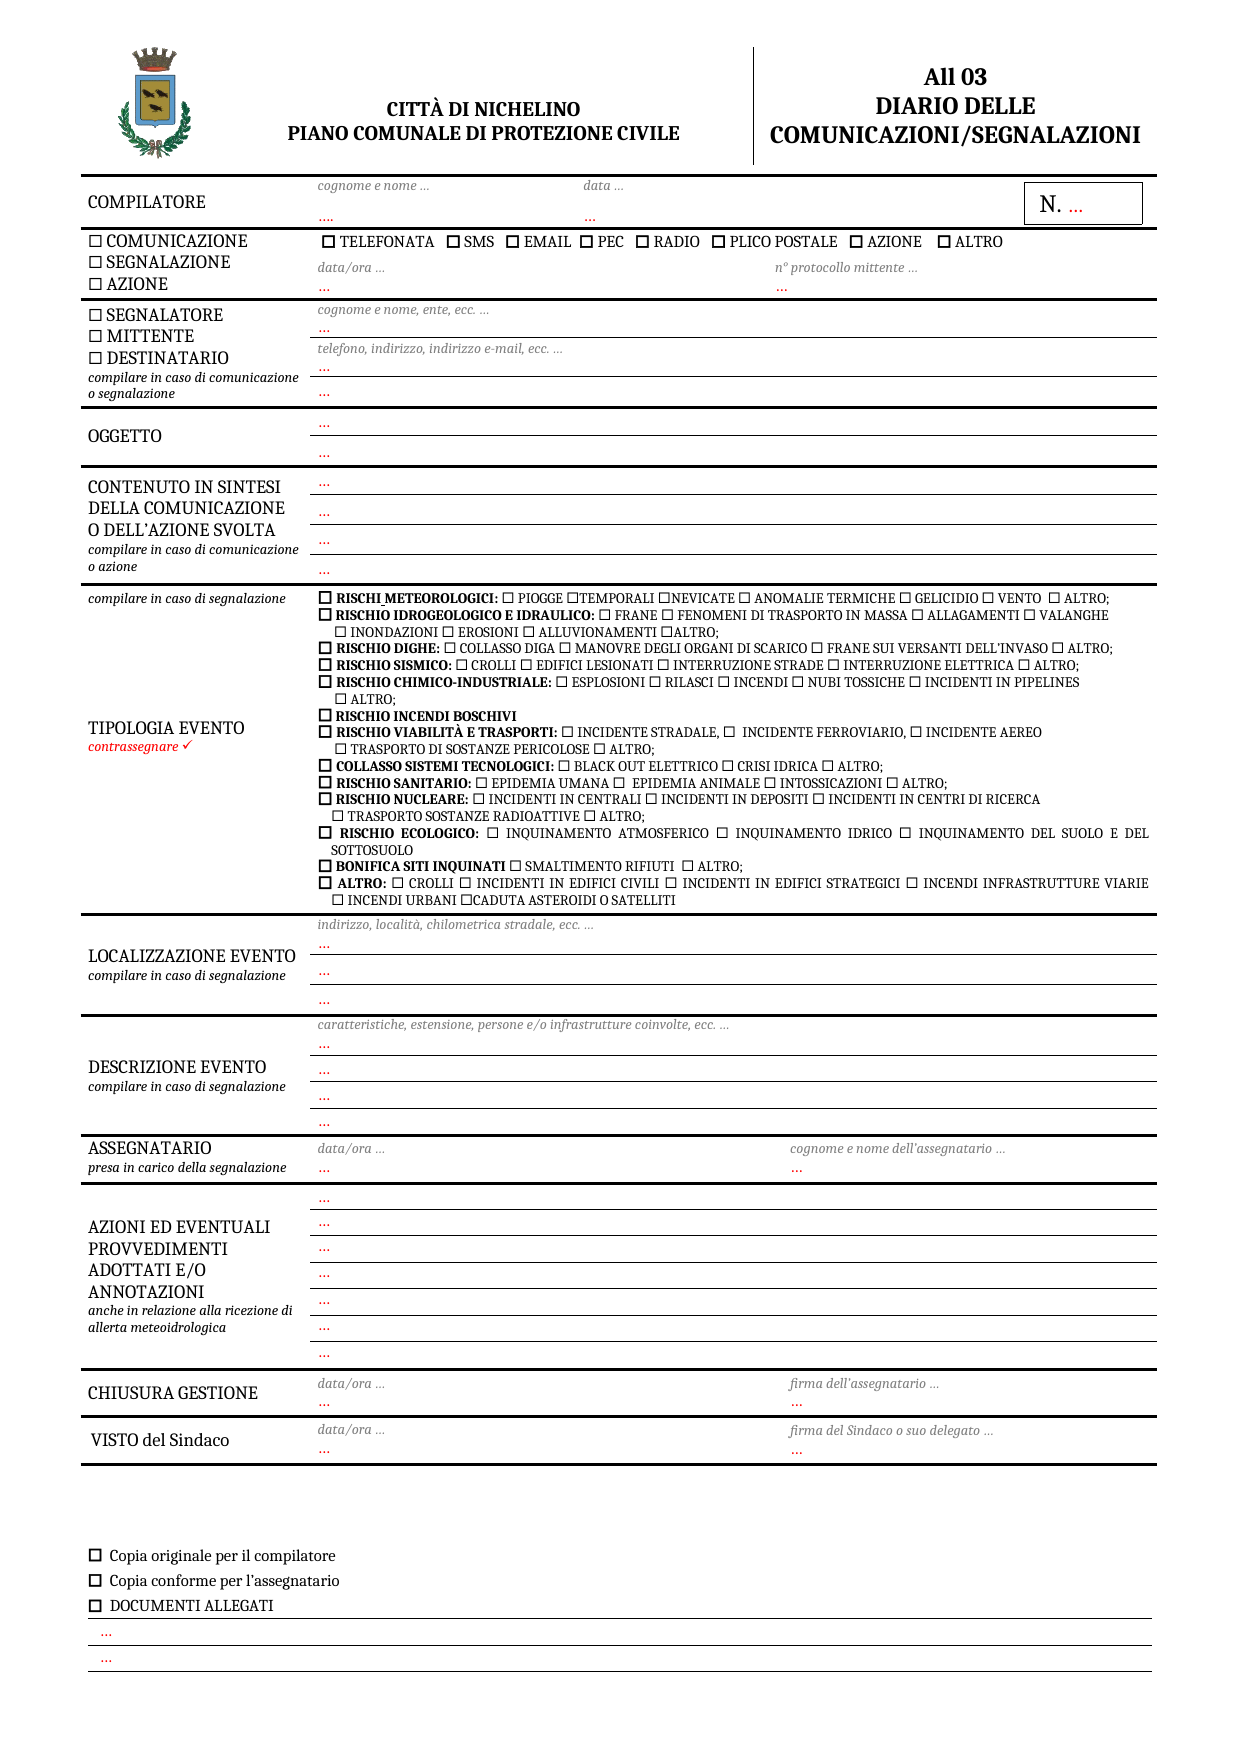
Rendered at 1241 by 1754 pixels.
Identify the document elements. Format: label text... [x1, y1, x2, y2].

table_cell firma dell’assegnatario … … [783, 1371, 1157, 1415]
table_cell TIPOLOGIA EVENTO contrassegnare [81, 693, 310, 913]
table_cell COMUNICAZIONE SEGNALAZIONE AZIONE [81, 230, 310, 298]
table_cell … [310, 1316, 1157, 1341]
table_cell … [310, 468, 1157, 494]
table_cell … [310, 1210, 1157, 1235]
table_cell cognome e nome dell’assegnatario … … [783, 1137, 1157, 1182]
table_cell cognome e nome, ente, ecc. … … [310, 301, 1157, 337]
table_cell … [310, 955, 1157, 984]
table_cell … [310, 1342, 1157, 1368]
table_cell DESCRIZIONE EVENTO compilare in caso di segnalazione [81, 1017, 310, 1134]
table_header COMPILATORE [81, 177, 310, 227]
table_cell VISTO del Sindaco [81, 1418, 310, 1462]
table_cell caratteristiche, estensione, persone e/o infrastrutture coinvolte, ecc. … … [310, 1017, 1157, 1054]
table_cell … [310, 495, 1157, 524]
table_header data … … [576, 177, 1157, 227]
table_cell data/ora … … [310, 1137, 783, 1182]
table_cell RISCHI METEOROLOGICI: PIOGGE TEMPORALI NEVICATE ANOMALIE TERMICHE GELICIDIO VENTO ALTRO; RISCHIO IDROGEOLOGICO E IDRAULICO: frane fenomeni di trasporto in massa allagamenti valanghe inondazioni erosioni alluvionamenti ALTRO; RISCHIO DIGHE: COLLASSO DIGA MANOVRE DEGLI ORGANI DI SCARICO FRANE SUI VERSANTI DELL’INVASO ALTRO; RISCHIO SISMICO: CROLLI EDIFICI LESIONATI INTERRUZIONE STRADE INTERRUZIONE ELETTRICA ALTRO; RISCHIO CHIMICO-INDUSTRIALE: ESPLOSIONI RILASCI INCENDI NUBI TOSSICHE INCIDENTI IN PIPELINES ALTRO; RISCHIO INCENDI BOSCHIVI RISCHIO VIABILITà E TRASPORTI: INCIDENTE STRADALE, INCIDENTE FERROVIARIO, INCIDENTE AEREO TRASPORTO DI SOSTANZE PERICOLOSE ALTRO; COLLASSO SISTEMI TECNOLOGICI: BLACK OUT ELETTRICO CRISI IDRICA ALTRO; RISCHIO SANITARIO: epidemiA umanA EPIDEMIA animalE intossicazioni ALTRO; RISCHIO NUCLEARE: incidenti in centrali incidenti in DEPOSITi incidenti in centri di ricerca trasporto sostanze radioattive ALTRO; RISCHIO ECOLOGICO: inquinamento atmosferico inquinamento idrico inquinamento del suolo e del sottosuolo bonifica siti inquinati smaltimento rifiuti ALTRO; ALTRO: crolli incidenti in edifici civili incidenti in edifici STRATEGICI incendi infrastrutture viarie incendi urbani caduta asteroidi o satelliti [310, 586, 1157, 913]
table_cell … [310, 436, 1157, 465]
table_cell n° protocollo mittente … … [768, 257, 1157, 298]
table_cell TELEFONATA SMS EMAIL PEC RADIO PLICO POSTALE AZIONE ALTRO [310, 230, 1157, 257]
table_cell SEGNALATORE MITTENTE DESTINATARIO compilare in caso di comunicazione o segnalazione [81, 301, 310, 406]
table_cell … [310, 555, 1157, 583]
table_cell data/ora … … [310, 1371, 783, 1415]
table_header cognome e nome … …. [310, 177, 576, 227]
table_cell data/ora … … [310, 1418, 783, 1462]
table_cell … [310, 377, 1157, 406]
table_cell compilare in caso di segnalazione [81, 586, 310, 692]
table_cell indirizzo, località, chilometrica stradale, ecc. … … [310, 916, 1157, 954]
table_cell telefono, indirizzo, indirizzo e-mail, ecc. … … [310, 338, 1157, 376]
picture [118, 47, 191, 159]
table_cell … [310, 409, 1157, 435]
table_cell … [310, 1185, 1157, 1208]
table_cell data/ora … … [310, 257, 768, 298]
table_cell … [310, 1082, 1157, 1108]
table_cell AZIONI ED EVENTUALI PROVVEDIMENTI ADOTTATI E/O ANNOTAZIONI anche in relazione alla ricezione di allerta meteoidrologica [81, 1185, 310, 1368]
table_cell … [310, 1109, 1157, 1134]
table_cell firma del Sindaco o suo delegato … … [783, 1418, 1157, 1462]
table_cell CHIUSURA GESTIONE [81, 1371, 310, 1415]
table_cell … [310, 1263, 1157, 1288]
table_cell … [310, 525, 1157, 553]
table_cell ASSEGNATARIO presa in carico della segnalazione [81, 1137, 310, 1182]
table_cell LOCALIZZAZIONE EVENTO compilare in caso di segnalazione [81, 916, 310, 1013]
table_cell … [310, 1056, 1157, 1081]
table_cell OGGETTO [81, 409, 310, 465]
table_cell CONTENUTO IN SINTESI DELLA COMUNICAZIONE O DELL’AZIONE SVOLTA compilare in caso di comunicazione o azione [81, 468, 310, 583]
table_cell … [310, 985, 1157, 1013]
table_cell … [310, 1236, 1157, 1262]
table_cell … [310, 1289, 1157, 1315]
